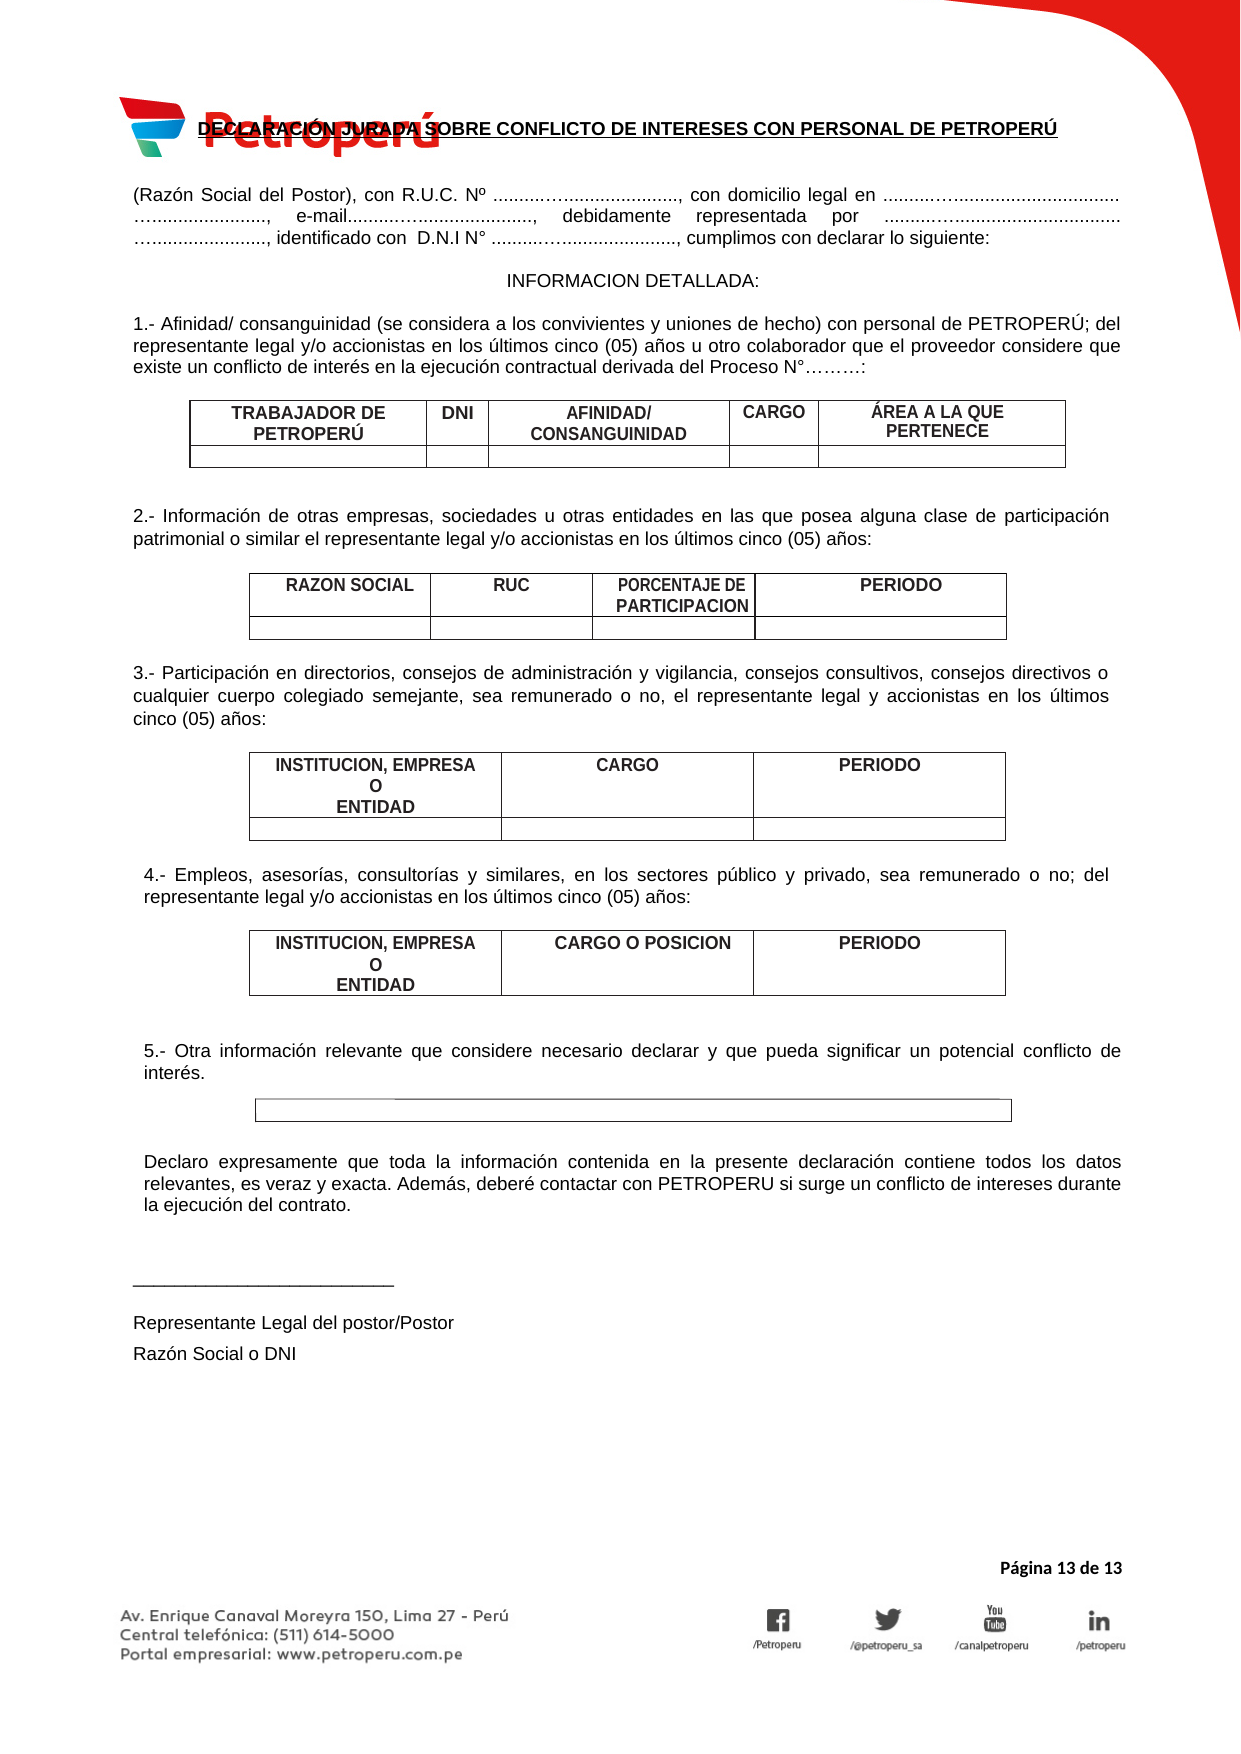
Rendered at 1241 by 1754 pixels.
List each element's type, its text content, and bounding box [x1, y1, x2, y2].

text (Razón Social del Postor), con R.U.C. Nº ..........…......................, con domicilio legal en ..........…................................…......................, e-mail..........…......................, debidamente representada por ..........…................................…......................, identificado con D.N.I N° ..........…......................, cumplimos con declarar lo siguiente: [133, 183, 1122, 248]
table_header PERIODO [754, 753, 1005, 817]
text 2.- Información de otras empresas, sociedades u otras entidades en las que posea alguna clase de participación patrimonial o similar el representante legal y/o accionistas en los últimos cinco (05) años: [133, 505, 1110, 549]
text Representante Legal del postor/Postor [133, 1312, 1122, 1333]
text Razón Social o DNI [133, 1343, 1120, 1364]
text Declaro expresamente que toda la información contenida en la presente declaración contiene todos los datos relevantes, es veraz y exacta. Además, deberé contactar con PETROPERU si surge un conflicto de intereses durante la ejecución del contrato. [144, 1151, 1122, 1216]
table_header PORCENTAJE DE PARTICIPACION [593, 574, 754, 616]
table_cell [489, 446, 729, 467]
table_header ÁREA A LA QUE PERTENECE [819, 401, 1065, 445]
picture [1, 1596, 1241, 1751]
text 1.- Afinidad/ consanguinidad (se considera a los convivientes y uniones de hecho) con personal de PETROPERÚ; del representante legal y/o accionistas en los últimos cinco (05) años u otro colaborador que el proveedor considere que existe un conflicto de interés en la ejecución contractual derivada del Proceso N°………: [133, 313, 1122, 378]
text INFORMACION DETALLADA: [144, 270, 1122, 292]
table_header PERIODO [756, 574, 1006, 616]
table_header TRABAJADOR DE PETROPERÚ [191, 401, 426, 445]
table_cell [250, 818, 501, 840]
table_cell [191, 446, 426, 467]
table_header DNI [427, 401, 488, 445]
table_header RUC [431, 574, 592, 616]
table_cell [756, 617, 1006, 639]
table_cell [502, 818, 753, 840]
table_cell [730, 446, 818, 467]
text 4.- Empleos, asesorías, consultorías y similares, en los sectores público y privado, sea remunerado o no; del representante legal y/o accionistas en los últimos cinco (05) años: [144, 863, 1110, 908]
table_header CARGO [502, 753, 753, 817]
table_header INSTITUCION, EMPRESA O ENTIDAD [250, 753, 501, 817]
table_header RAZON SOCIAL [250, 574, 430, 616]
table_header PERIODO [754, 931, 1005, 995]
picture [1, 0, 1241, 350]
table_cell [754, 818, 1005, 840]
table_cell [431, 617, 592, 639]
table_header CARGO O POSICION [502, 931, 753, 995]
text 5.- Otra información relevante que considere necesario declarar y que pueda significar un potencial conflicto de interés. [144, 1040, 1122, 1083]
text _________________________ [133, 1266, 1122, 1288]
table_cell [427, 446, 488, 467]
table_cell [250, 617, 430, 639]
table_cell [819, 446, 1065, 467]
text DECLARACIÓN JURADA SOBRE CONFLICTO DE INTERESES CON PERSONAL DE PETROPERÚ [133, 118, 1122, 140]
table_cell [593, 617, 754, 639]
table_header CARGO [730, 401, 818, 445]
text 3.- Participación en directorios, consejos de administración y vigilancia, consejos consultivos, consejos directivos o cualquier cuerpo colegiado semejante, sea remunerado o no, el representante legal y accionistas en los últimos cinco (05) años: [133, 662, 1110, 729]
table_header AFINIDAD/ CONSANGUINIDAD [489, 401, 729, 445]
table_header INSTITUCION, EMPRESA O ENTIDAD [250, 931, 501, 995]
